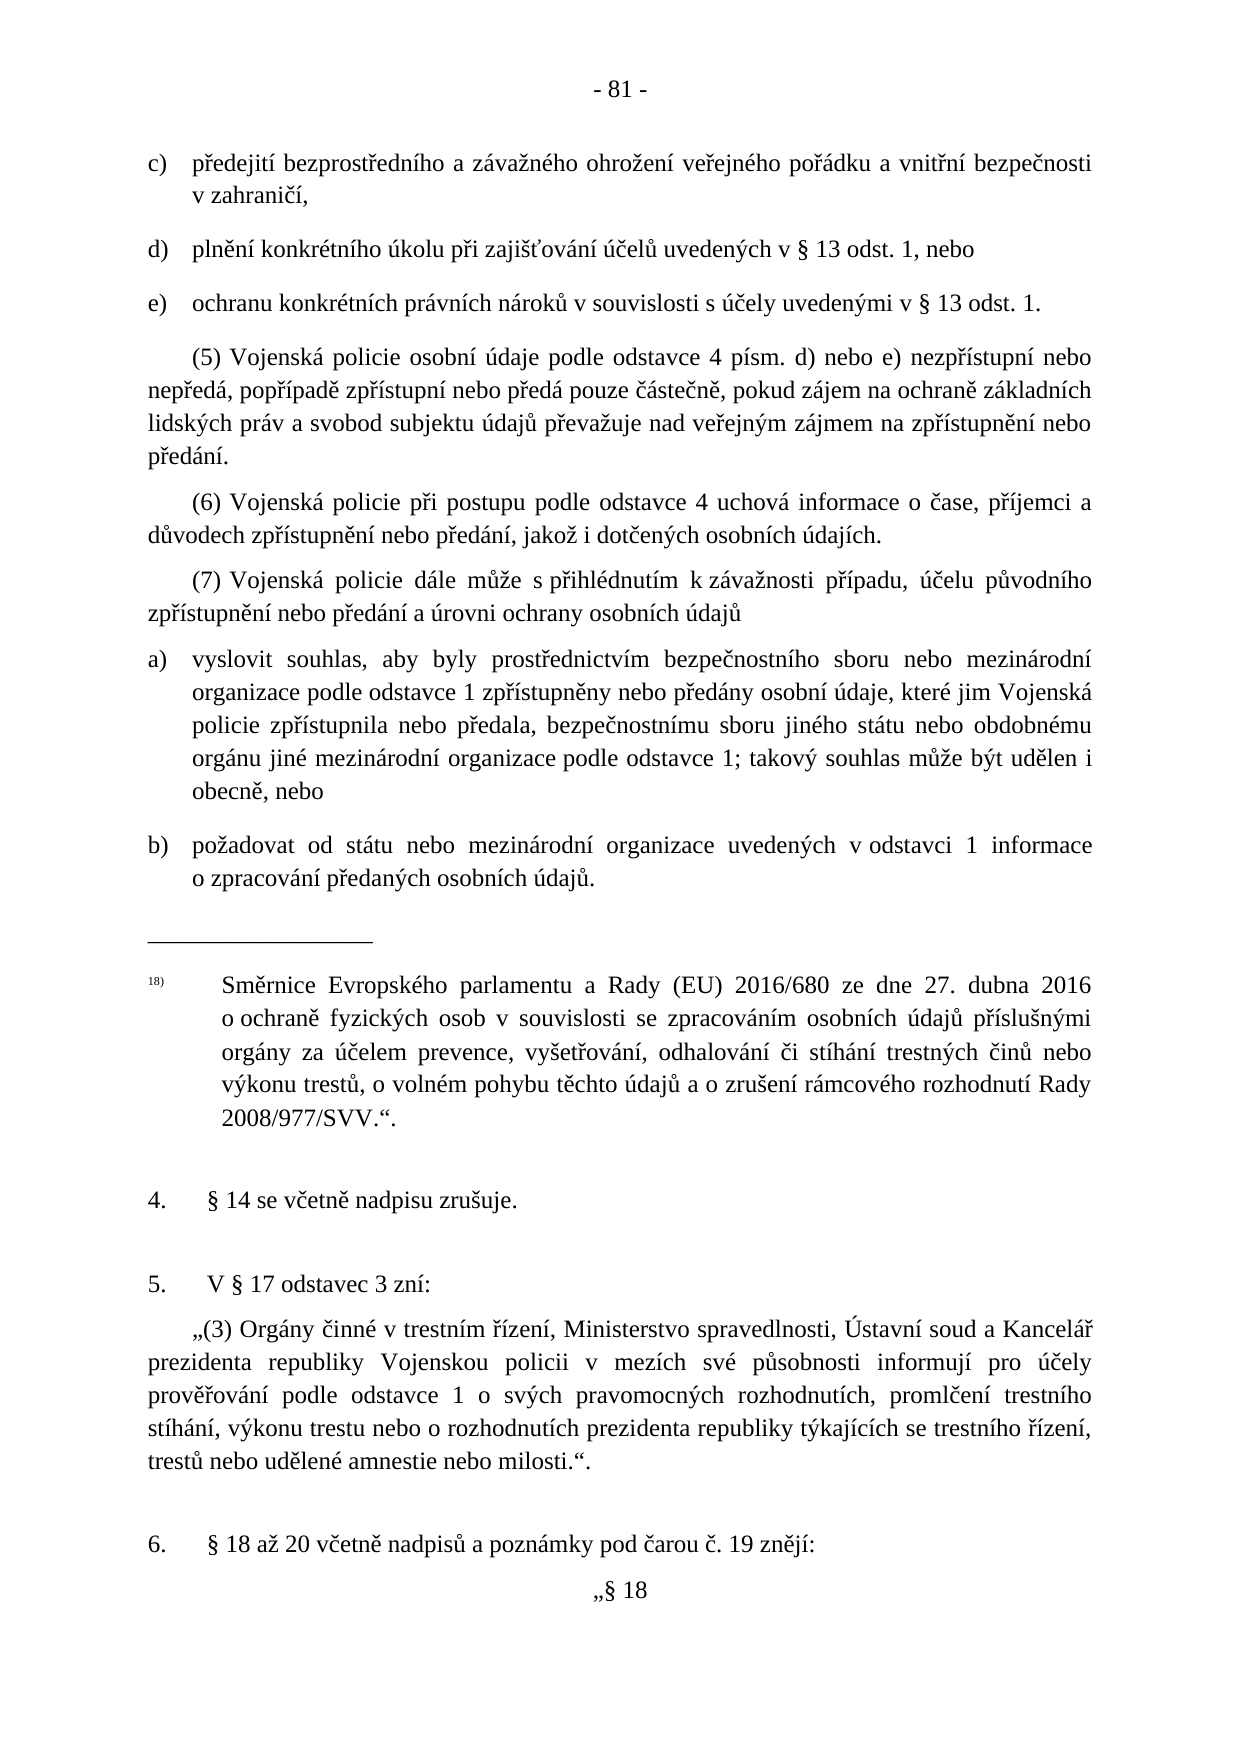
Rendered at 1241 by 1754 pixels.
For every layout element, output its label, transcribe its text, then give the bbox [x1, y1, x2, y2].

text Vojenská policie při postupu podle odstavce 4 uchová informace o čase, příjemci a důvodech zpřístupnění nebo předání, jakož i dotčených osobních údajích. [148, 487, 1093, 548]
text Vojenská policie dále může s přihlédnutím k závažnosti případu, účelu původního zpřístupnění nebo předání a úrovni ochrany osobních údajů [148, 565, 1093, 627]
text předejití bezprostředního a závažného ohrožení veřejného pořádku a vnitřní bezpečnosti v zahraničí, [148, 148, 1093, 209]
text Vojenská policie osobní údaje podle odstavce 4 písm. d) nebo e) nezpřístupní nebo nepředá, popřípadě zpřístupní nebo předá pouze částečně, pokud zájem na ochraně základních lidských práv a svobod subjektu údajů převažuje nad veřejným zájmem na zpřístupnění nebo předání. [148, 342, 1093, 470]
text § 18 až 20 včetně nadpisů a poznámky pod čarou č. 19 znějí: [148, 1529, 1093, 1558]
text „(3) Orgány činné v trestním řízení, Ministerstvo spravedlnosti, Ústavní soud a Kancelář prezidenta republiky Vojenskou policii v mezích své působnosti informují pro účely prověřování podle odstavce 1 o svých pravomocných rozhodnutích, promlčení trestního stíhání, výkonu trestu nebo o rozhodnutích prezidenta republiky týkajících se trestního řízení, trestů nebo udělené amnestie nebo milosti.“. [148, 1314, 1093, 1475]
text plnění konkrétního úkolu při zajišťování účelů uvedených v § 13 odst. 1, nebo [148, 234, 1093, 263]
text V § 17 odstavec 3 zní: [148, 1269, 1093, 1297]
text vyslovit souhlas, aby byly prostřednictvím bezpečnostního sboru nebo mezinárodní organizace podle odstavce 1 zpřístupněny nebo předány osobní údaje, které jim Vojenská policie zpřístupnila nebo předala, bezpečnostnímu sboru jiného státu nebo obdobnému orgánu jiné mezinárodní organizace podle odstavce 1; takový souhlas může být udělen i obecně, nebo [148, 644, 1093, 805]
list 18) Směrnice Evropského parlamentu a Rady (EU) 2016/680 ze dne 27. dubna 2016 o ochraně fyzických osob v souvislosti se zpracováním osobních údajů příslušnými orgány za účelem prevence, vyšetřování, odhalování či stíhání trestných činů nebo výkonu trestů, o volném pohybu těchto údajů a o zrušení rámcového rozhodnutí Rady 2008/977/SVV.“. [148, 971, 1093, 1131]
text požadovat od státu nebo mezinárodní organizace uvedených v odstavci 1 informace o zpracování předaných osobních údajů. [148, 830, 1093, 892]
text ochranu konkrétních právních nároků v souvislosti s účely uvedenými v § 13 odst. 1. [148, 288, 1093, 317]
text § 14 se včetně nadpisu zrušuje. [148, 1186, 1093, 1214]
text __________________ [148, 917, 1093, 945]
text „§ 18 [148, 1575, 1093, 1603]
